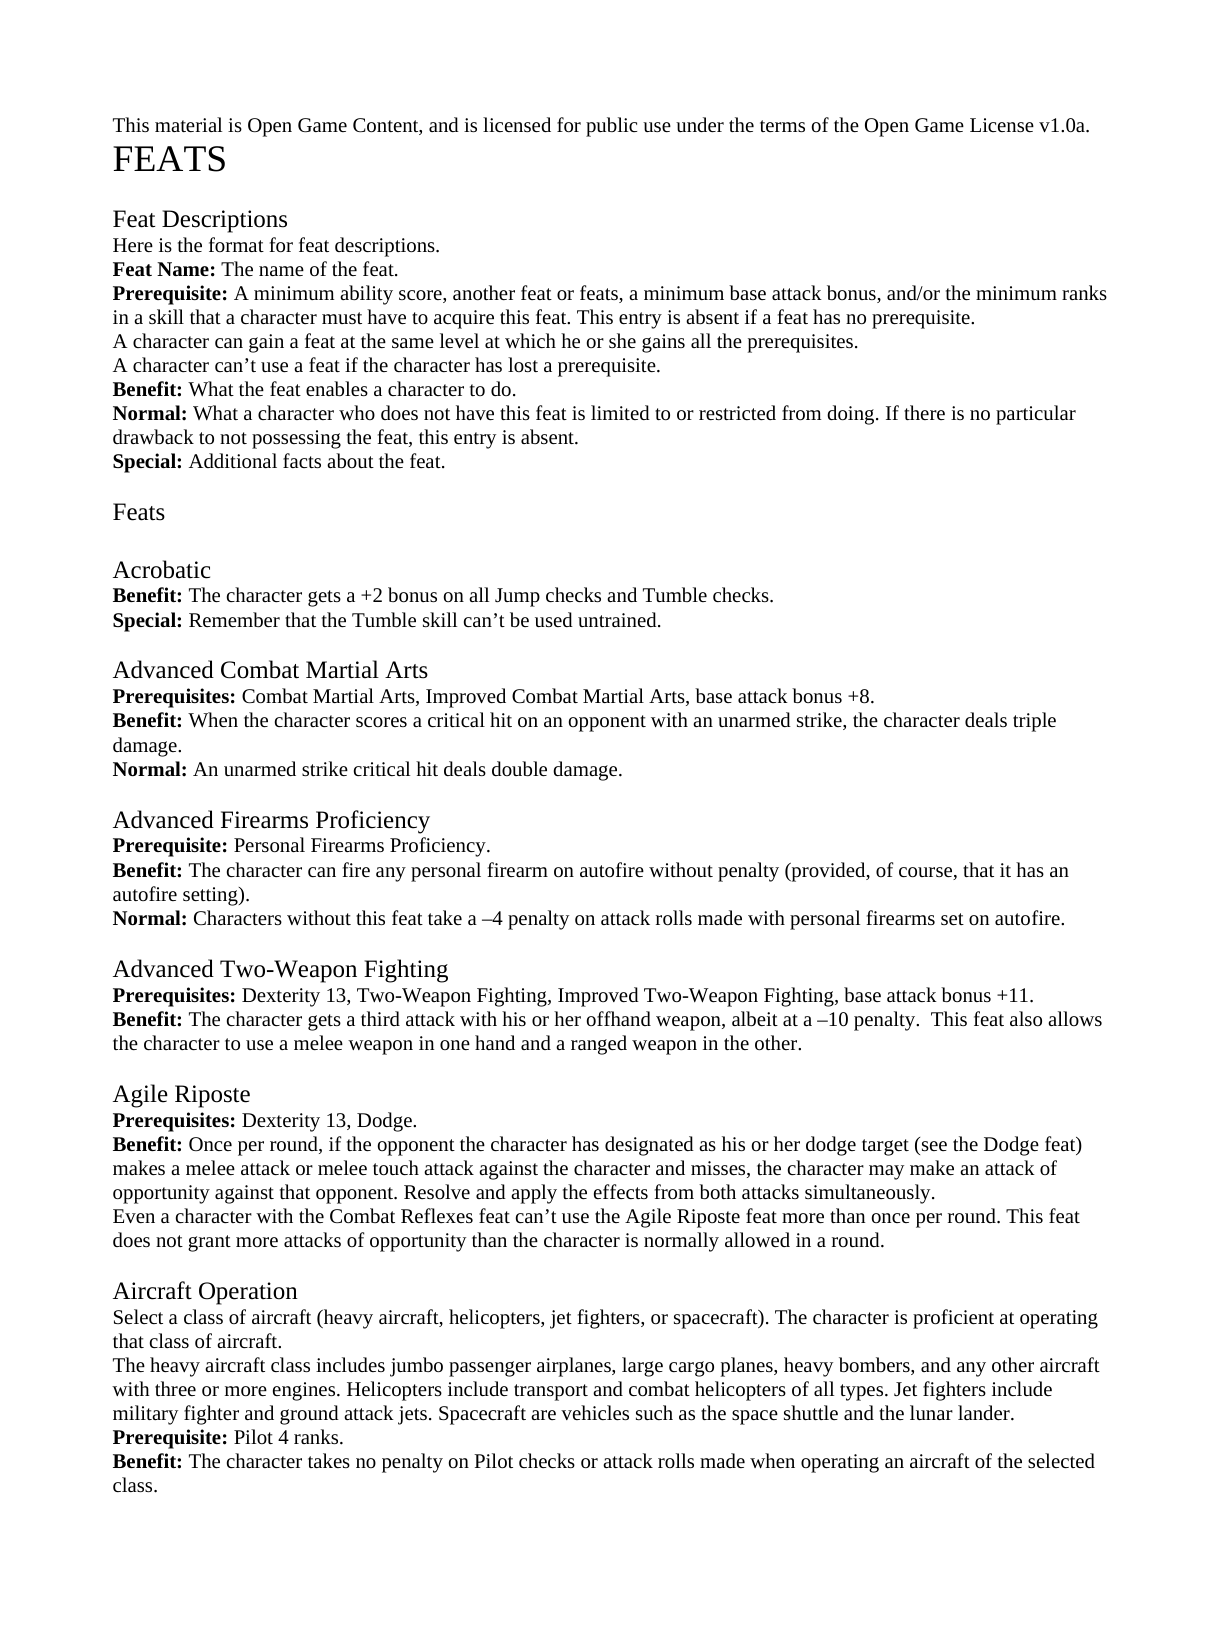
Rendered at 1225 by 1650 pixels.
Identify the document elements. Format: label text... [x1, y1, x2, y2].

subtitle FEATS [112, 137, 1112, 180]
text Select a class of aircraft (heavy aircraft, helicopters, jet fighters, or spacecraft). The character is proficient at operating that class of aircraft. [112, 1305, 1112, 1353]
subtitle Advanced Combat Martial Arts [112, 656, 1112, 684]
text Prerequisites: Combat Martial Arts, Improved Combat Martial Arts, base attack bonus +8. [112, 684, 1112, 708]
subtitle Advanced Two-Weapon Fighting [112, 954, 1112, 982]
text Feat Name: The name of the feat. [112, 257, 1112, 281]
text Prerequisite: Personal Firearms Proficiency. [112, 833, 1112, 857]
text Benefit: The character gets a +2 bonus on all Jump checks and Tumble checks. [112, 583, 1112, 607]
text Benefit: The character takes no penalty on Pilot checks or attack rolls made when operating an aircraft of the selected class. [112, 1449, 1112, 1497]
text Normal: An unarmed strike critical hit deals double damage. [112, 757, 1112, 781]
text Even a character with the Combat Reflexes feat can’t use the Agile Riposte feat more than once per round. This feat does not grant more attacks of opportunity than the character is normally allowed in a round. [112, 1204, 1112, 1252]
text Special: Remember that the Tumble skill can’t be used untrained. [112, 607, 1112, 632]
text Benefit: When the character scores a critical hit on an opponent with an unarmed strike, the character deals triple damage. [112, 708, 1112, 757]
text Benefit: The character gets a third attack with his or her offhand weapon, albeit at a –10 penalty. This feat also allows the character to use a melee weapon in one hand and a ranged weapon in the other. [112, 1007, 1112, 1055]
text Normal: What a character who does not have this feat is limited to or restricted from doing. If there is no particular drawback to not possessing the feat, this entry is absent. [112, 401, 1112, 449]
text Special: Additional facts about the feat. [112, 449, 1112, 473]
text A character can’t use a feat if the character has lost a prerequisite. [112, 353, 1112, 377]
text Benefit: Once per round, if the opponent the character has designated as his or her dodge target (see the Dodge feat) makes a melee attack or melee touch attack against the character and misses, the character may make an attack of opportunity against that opponent. Resolve and apply the effects from both attacks simultaneously. [112, 1132, 1112, 1204]
subtitle Agile Riposte [112, 1079, 1112, 1107]
subtitle Advanced Firearms Proficiency [112, 805, 1112, 833]
text Prerequisites: Dexterity 13, Two-Weapon Fighting, Improved Two-Weapon Fighting, base attack bonus +11. [112, 982, 1112, 1007]
subtitle Feats [112, 497, 1112, 526]
text Here is the format for feat descriptions. [112, 232, 1112, 257]
text Benefit: What the feat enables a character to do. [112, 377, 1112, 401]
text The heavy aircraft class includes jumbo passenger airplanes, large cargo planes, heavy bombers, and any other aircraft with three or more engines. Helicopters include transport and combat helicopters of all types. Jet fighters include military fighter and ground attack jets. Spacecraft are vehicles such as the space shuttle and the lunar lander. [112, 1353, 1112, 1425]
text Prerequisites: Dexterity 13, Dodge. [112, 1107, 1112, 1132]
text Normal: Characters without this feat take a –4 penalty on attack rolls made with personal firearms set on autofire. [112, 906, 1112, 930]
subtitle Feat Descriptions [112, 204, 1112, 232]
text Prerequisite: A minimum ability score, another feat or feats, a minimum base attack bonus, and/or the minimum ranks in a skill that a character must have to acquire this feat. This entry is absent if a feat has no prerequisite. [112, 281, 1112, 329]
text Prerequisite: Pilot 4 ranks. [112, 1425, 1112, 1449]
text A character can gain a feat at the same level at which he or she gains all the prerequisites. [112, 329, 1112, 353]
text Acrobatic [112, 555, 1112, 583]
text Benefit: The character can fire any personal firearm on autofire without penalty (provided, of course, that it has an autofire setting). [112, 857, 1112, 906]
subtitle Aircraft Operation [112, 1276, 1112, 1305]
text This material is Open Game Content, and is licensed for public use under the terms of the Open Game License v1.0a. [112, 112, 1112, 137]
